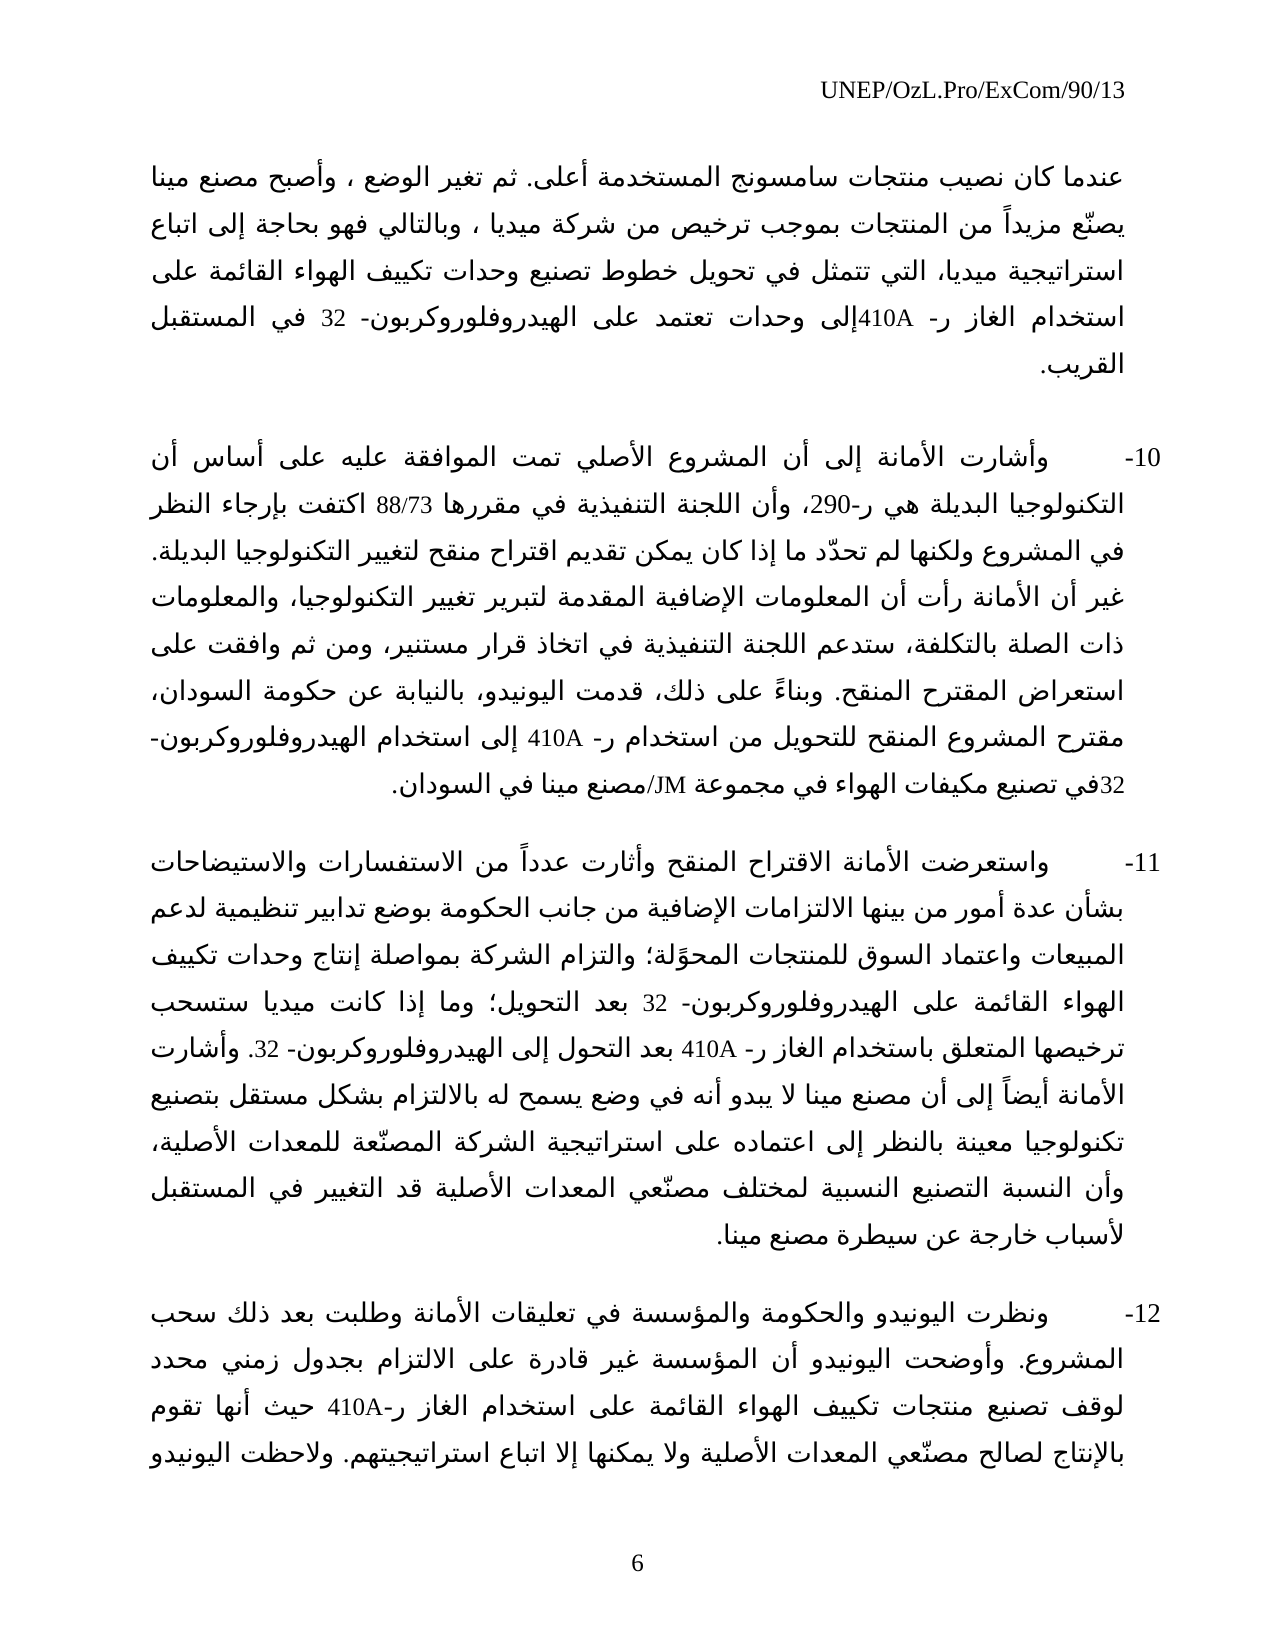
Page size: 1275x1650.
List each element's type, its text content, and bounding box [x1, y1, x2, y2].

list واستعرضت الأمانة الاقتراح المنقح وأثارت عدداً من الاستفسارات والاستيضاحات بشأن عدة أمور من بينها الالتزامات الإضافية من جانب الحكومة بوضع تدابير تنظيمية لدعم المبيعات واعتماد السوق للمنتجات المحوًلة؛ والتزام الشركة بمواصلة إنتاج وحدات تكييف الهواء القائمة على الهيدروفلوروكربون- 32 بعد التحويل؛ وما إذا كانت ميديا ​​ستسحب ترخيصها المتعلق باستخدام الغاز ر- 410A بعد التحول إلى الهيدروفلوروكربون- 32. وأشارت الأمانة أيضاً إلى أن مصنع مينا لا يبدو أنه في وضع يسمح له بالالتزام بشكل مستقل بتصنيع تكنولوجيا معينة بالنظر إلى اعتماده على استراتيجية الشركة المصنّعة للمعدات الأصلية، وأن النسبة التصنيع النسبية لمختلف مصنّعي المعدات الأصلية قد التغيير في المستقبل لأسباب خارجة عن سيطرة مصنع مينا. [150, 846, 1125, 1250]
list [150, 1297, 1125, 1468]
list وأشارت الأمانة إلى أن المشروع الأصلي تمت الموافقة عليه على أساس أن التكنولوجيا البديلة هي ر-290، وأن اللجنة التنفيذية في مقررها 88/73 اكتفت بإرجاء النظر في المشروع ولكنها لم تحدّد ما إذا كان يمكن تقديم اقتراح منقح لتغيير التكنولوجيا البديلة. غير أن الأمانة رأت أن المعلومات الإضافية المقدمة لتبرير تغيير التكنولوجيا، والمعلومات ذات الصلة بالتكلفة، ستدعم اللجنة التنفيذية في اتخاذ قرار مستنير، ومن ثم وافقت على استعراض المقترح المنقح. وبناءً على ذلك، قدمت اليونيدو، بالنيابة عن حكومة السودان، مقترح المشروع المنقح للتحويل من استخدام ر- 410A إلى استخدام الهيدروفلوروكربون- 32في تصنيع مكيفات الهواء في مجموعة JM/مصنع مينا في السودان. [150, 441, 1125, 799]
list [150, 161, 1125, 379]
